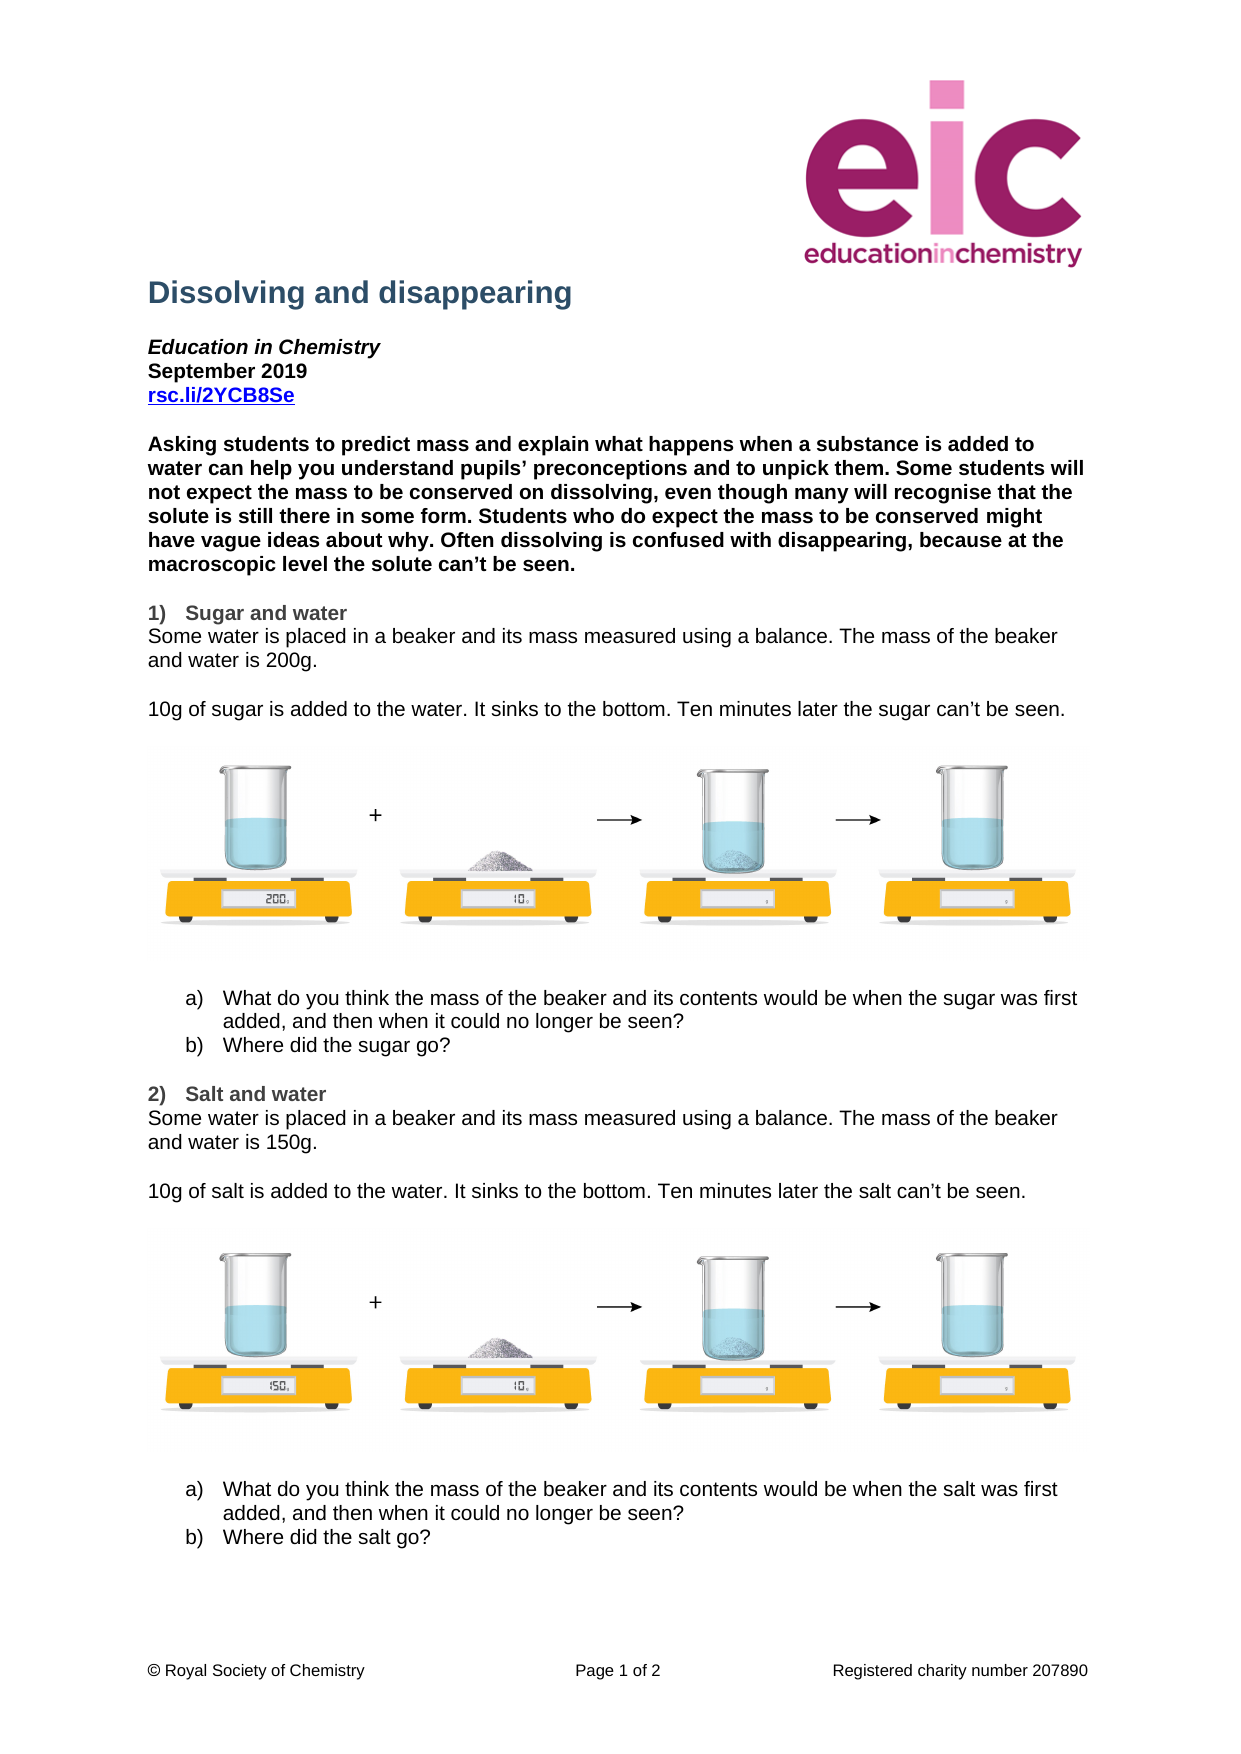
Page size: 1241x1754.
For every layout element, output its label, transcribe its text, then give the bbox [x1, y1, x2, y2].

list What do you think the mass of the beaker and its contents would be when the sugar was first added, and then when it could no longer be seen? [185, 985, 1092, 1033]
list What do you think the mass of the beaker and its contents would be when the salt was first added, and then when it could no longer be seen? [185, 1477, 1092, 1524]
text Some water is placed in a beaker and its mass measured using a balance. The mass of the beaker and water is 200g. [148, 624, 1092, 672]
text Education in Chemistry September 2019 rsc.li/2YCB8Se [148, 335, 1092, 407]
picture [147, 1228, 1090, 1452]
subtitle Dissolving and disappearing [148, 274, 1092, 310]
picture [147, 746, 1090, 961]
text 10g of sugar is added to the water. It sinks to the bottom. Ten minutes later the sugar can’t be seen. [148, 697, 1092, 721]
subtitle Salt and water [148, 1082, 1092, 1106]
list Where did the salt go? [185, 1524, 1092, 1548]
text Some water is placed in a beaker and its mass measured using a balance. The mass of the beaker and water is 150g. [148, 1106, 1092, 1154]
text Asking students to predict mass and explain what happens when a substance is added to water can help you understand pupils’ preconceptions and to unpick them. Some students will not expect the mass to be conserved on dissolving, even though many will recognise that the solute is still there in some form. Students who do expect the mass to be conserved might have vague ideas about why. Often dissolving is confused with disappearing, because at the macroscopic level the solute can’t be seen. [148, 432, 1092, 575]
text 10g of salt is added to the water. It sinks to the bottom. Ten minutes later the salt can’t be seen. [148, 1179, 1092, 1203]
picture [796, 73, 1093, 274]
list Where did the sugar go? [185, 1033, 1092, 1057]
subtitle Sugar and water [148, 600, 1092, 624]
